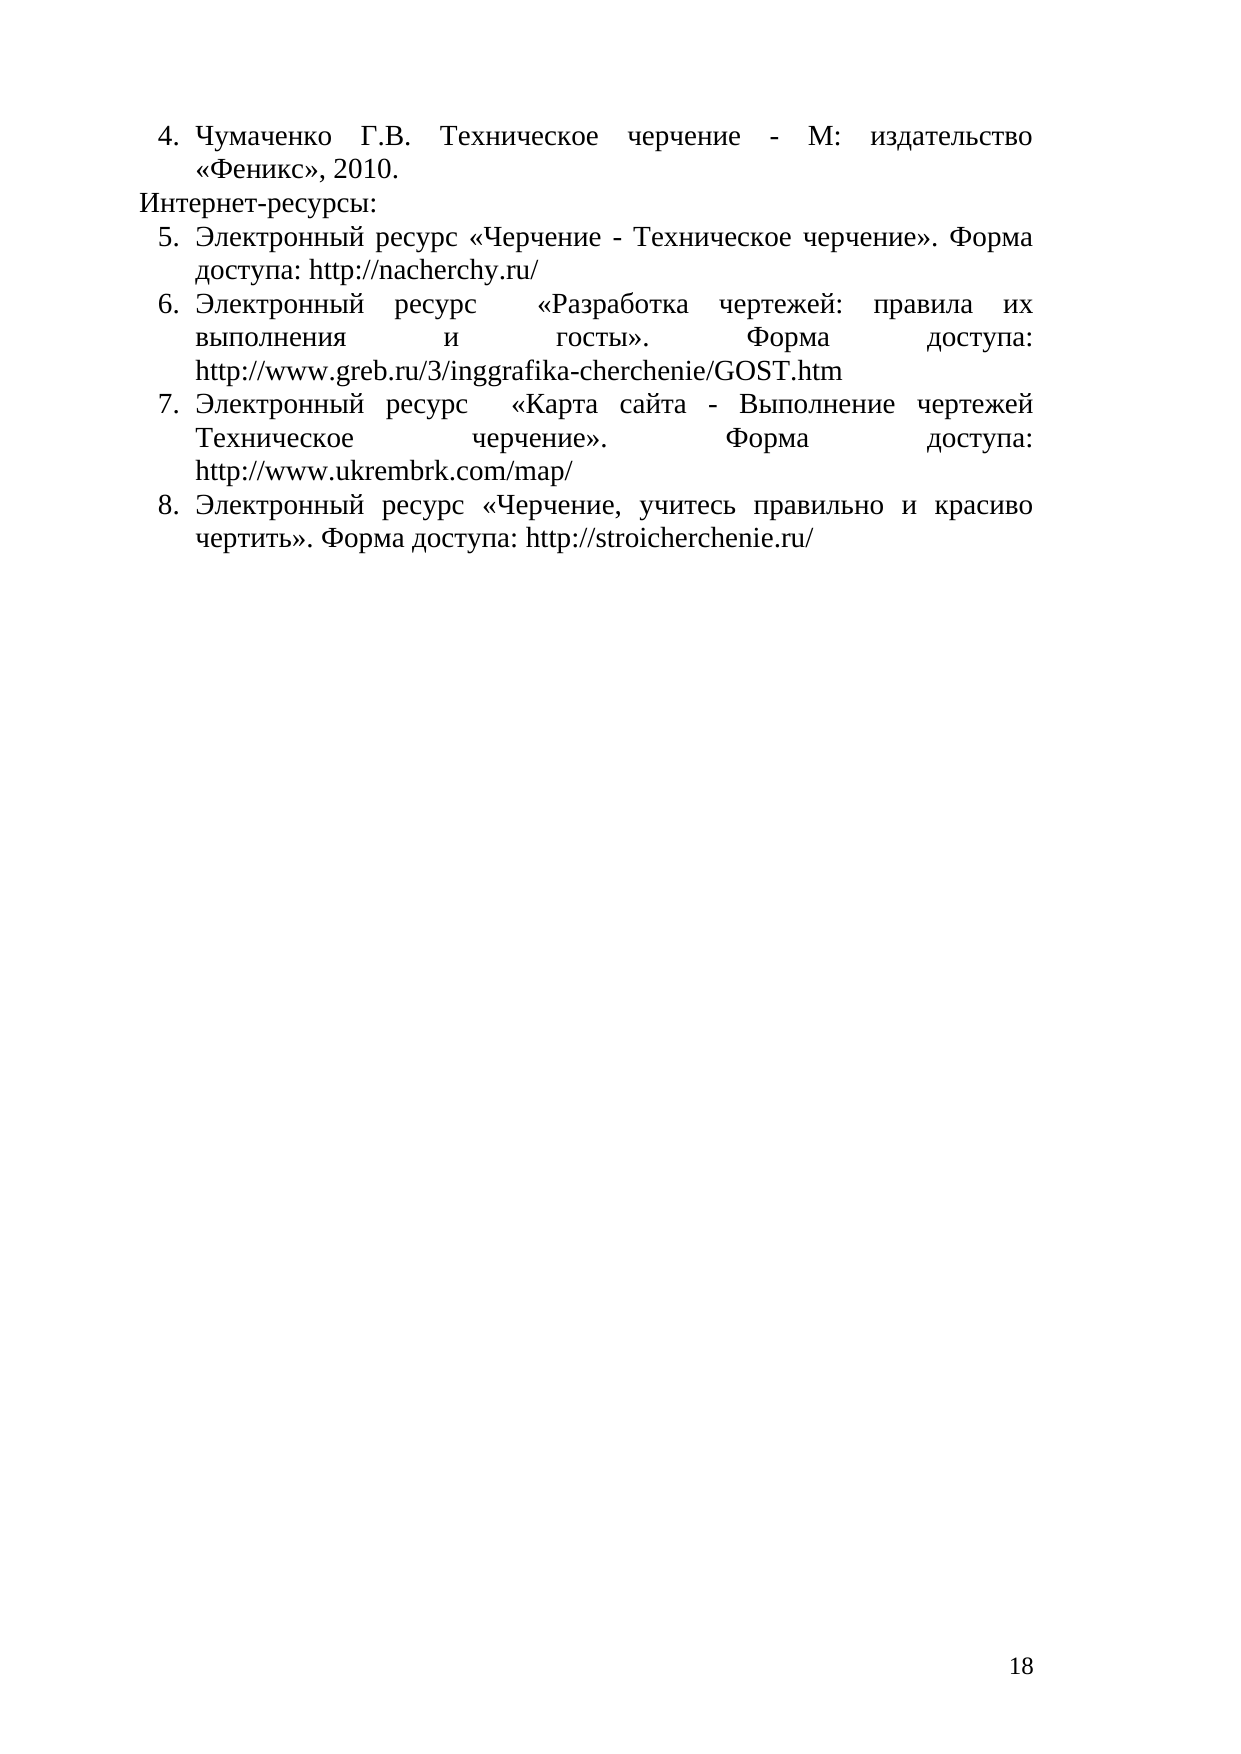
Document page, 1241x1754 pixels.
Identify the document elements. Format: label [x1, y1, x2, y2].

table_header [128, 118, 1045, 621]
